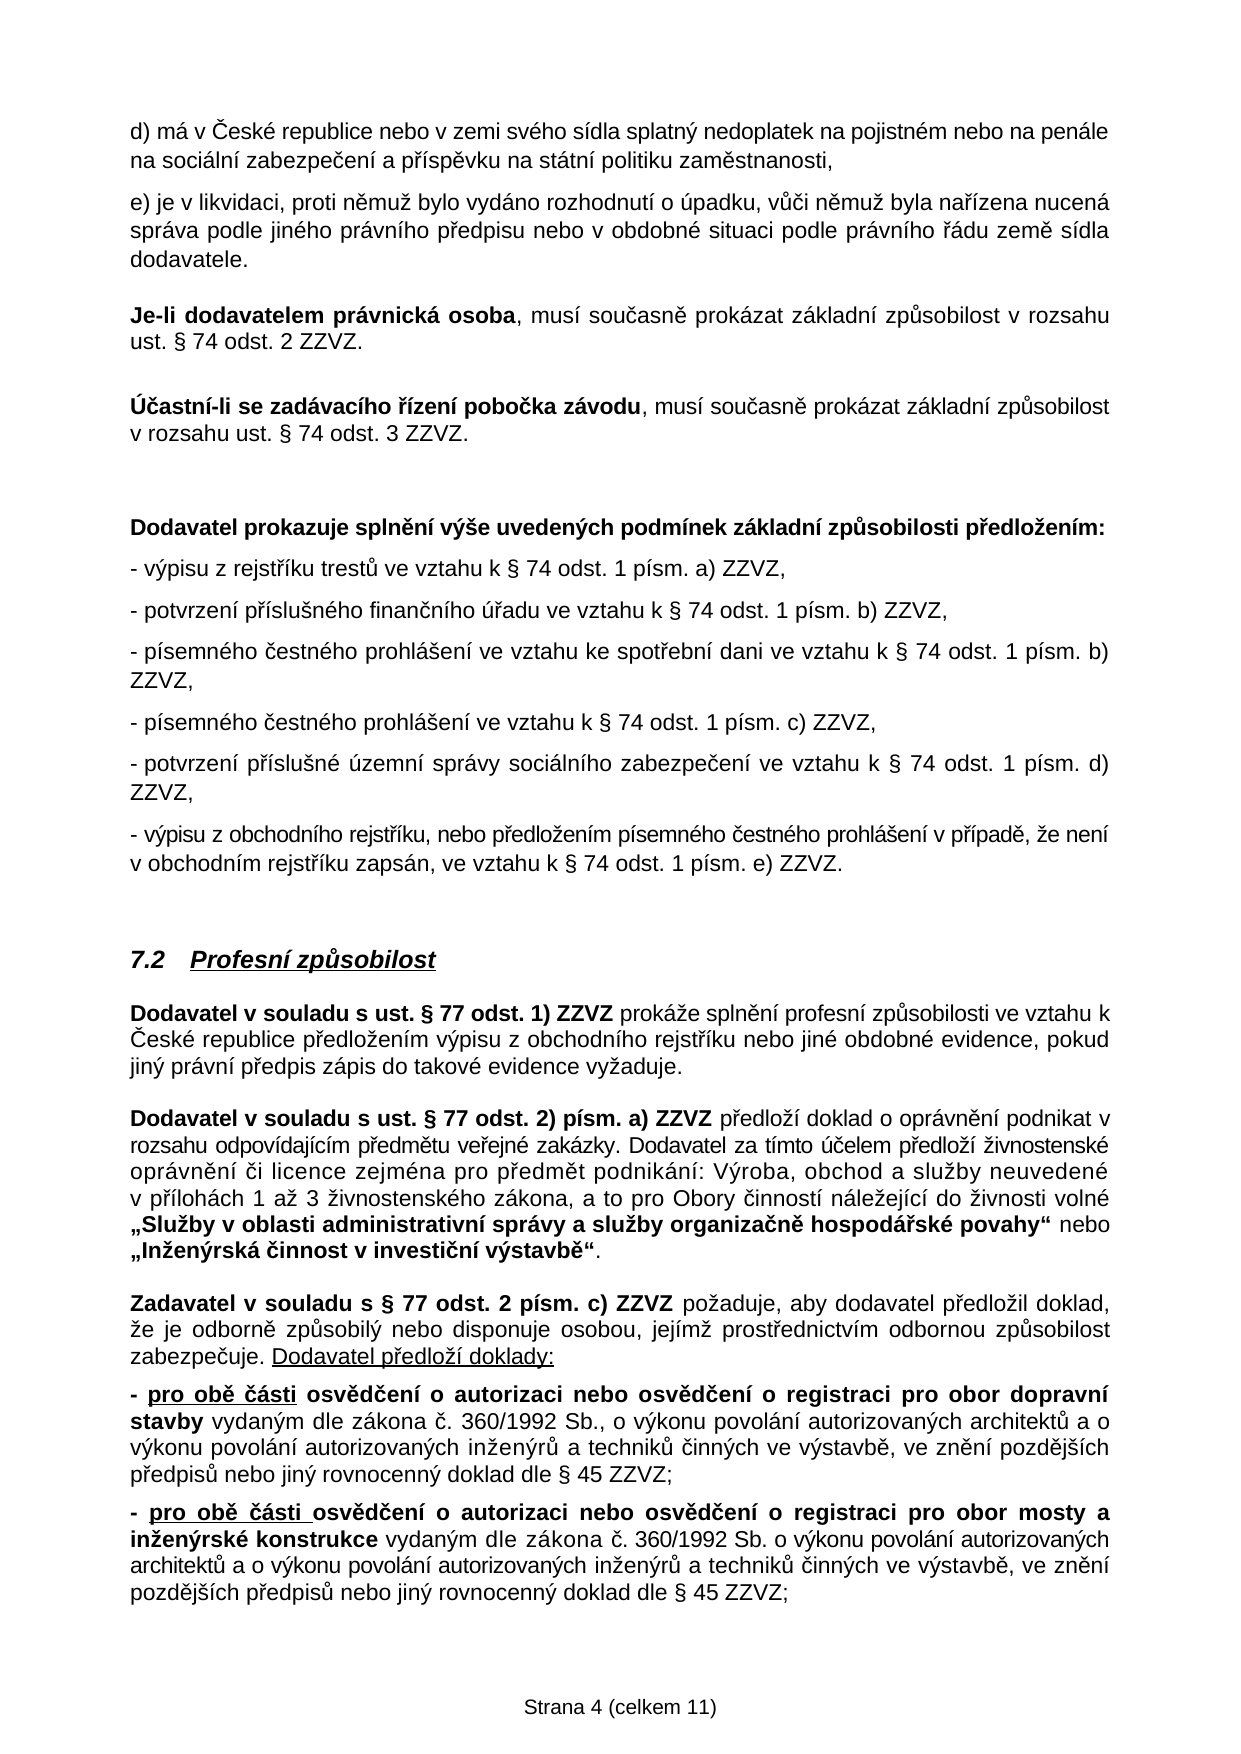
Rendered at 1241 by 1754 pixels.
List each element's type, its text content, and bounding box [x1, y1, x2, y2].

text Je-li dodavatelem právnická osoba, musí současně prokázat základní způsobilost v rozsahu ust. § 74 odst. 2 ZZVZ. [130, 302, 1110, 354]
list - pro obě části osvědčení o autorizaci nebo osvědčení o registraci pro obor dopravní stavby vydaným dle zákona č. 360/1992 Sb., o výkonu povolání autorizovaných architektů a o výkonu povolání autorizovaných inženýrů a techniků činných ve výstavbě, ve znění pozdějších předpisů nebo jiný rovnocenný doklad dle § 45 ZZVZ; [130, 1381, 1110, 1487]
text e) je v likvidaci, proti němuž bylo vydáno rozhodnutí o úpadku, vůči němuž byla nařízena nucená správa podle jiného právního předpisu nebo v obdobné situaci podle právního řádu země sídla dodavatele. [130, 188, 1110, 273]
list Dodavatel v souladu s ust. § 77 odst. 2) písm. a) ZZVZ předloží doklad o oprávnění podnikat v rozsahu odpovídajícím předmětu veřejné zakázky. Dodavatel za tímto účelem předloží živnostenské oprávnění či licence zejména pro předmět podnikání: Výroba, obchod a služby neuvedené v přílohách 1 až 3 živnostenského zákona, a to pro Obory činností náležející do živnosti volné „Služby v oblasti administrativní správy a služby organizačně hospodářské povahy“ nebo „Inženýrská činnost v investiční výstavbě“. [130, 1105, 1110, 1263]
text - výpisu z rejstříku trestů ve vztahu k § 74 odst. 1 písm. a) ZZVZ, [130, 555, 1110, 582]
text - potvrzení příslušného finančního úřadu ve vztahu k § 74 odst. 1 písm. b) ZZVZ, [130, 597, 1110, 623]
text d) má v České republice nebo v zemi svého sídla splatný nedoplatek na pojistném nebo na penále na sociální zabezpečení a příspěvku na státní politiku zaměstnanosti, [130, 118, 1110, 173]
text - písemného čestného prohlášení ve vztahu ke spotřební dani ve vztahu k § 74 odst. 1 písm. b) ZZVZ, [130, 638, 1110, 693]
list - pro obě části osvědčení o autorizaci nebo osvědčení o registraci pro obor mosty a inženýrské konstrukce vydaným dle zákona č. 360/1992 Sb. o výkonu povolání autorizovaných architektů a o výkonu povolání autorizovaných inženýrů a techniků činných ve výstavbě, ve znění pozdějších předpisů nebo jiný rovnocenný doklad dle § 45 ZZVZ; [130, 1499, 1110, 1605]
text - potvrzení příslušné územní správy sociálního zabezpečení ve vztahu k § 74 odst. 1 písm. d) ZZVZ, [130, 750, 1110, 805]
text Dodavatel v souladu s ust. § 77 odst. 1) ZZVZ prokáže splnění profesní způsobilosti ve vztahu k České republice předložením výpisu z obchodního rejstříku nebo jiné obdobné evidence, pokud jiný právní předpis zápis do takové evidence vyžaduje. [130, 1000, 1110, 1079]
text Účastní-li se zadávacího řízení pobočka závodu, musí současně prokázat základní způsobilost v rozsahu ust. § 74 odst. 3 ZZVZ. [130, 393, 1110, 446]
text - písemného čestného prohlášení ve vztahu k § 74 odst. 1 písm. c) ZZVZ, [130, 709, 1110, 735]
list Zadavatel v souladu s § 77 odst. 2 písm. c) ZZVZ požaduje, aby dodavatel předložil doklad, že je odborně způsobilý nebo disponuje osobou, jejímž prostřednictvím odbornou způsobilost zabezpečuje. Dodavatel předloží doklady: [130, 1290, 1110, 1369]
text - výpisu z obchodního rejstříku, nebo předložením písemného čestného prohlášení v případě, že není v obchodním rejstříku zapsán, ve vztahu k § 74 odst. 1 písm. e) ZZVZ. [130, 821, 1110, 876]
text Dodavatel prokazuje splnění výše uvedených podmínek základní způsobilosti předložením: [130, 514, 1110, 540]
subtitle Profesní způsobilost [130, 945, 1110, 974]
